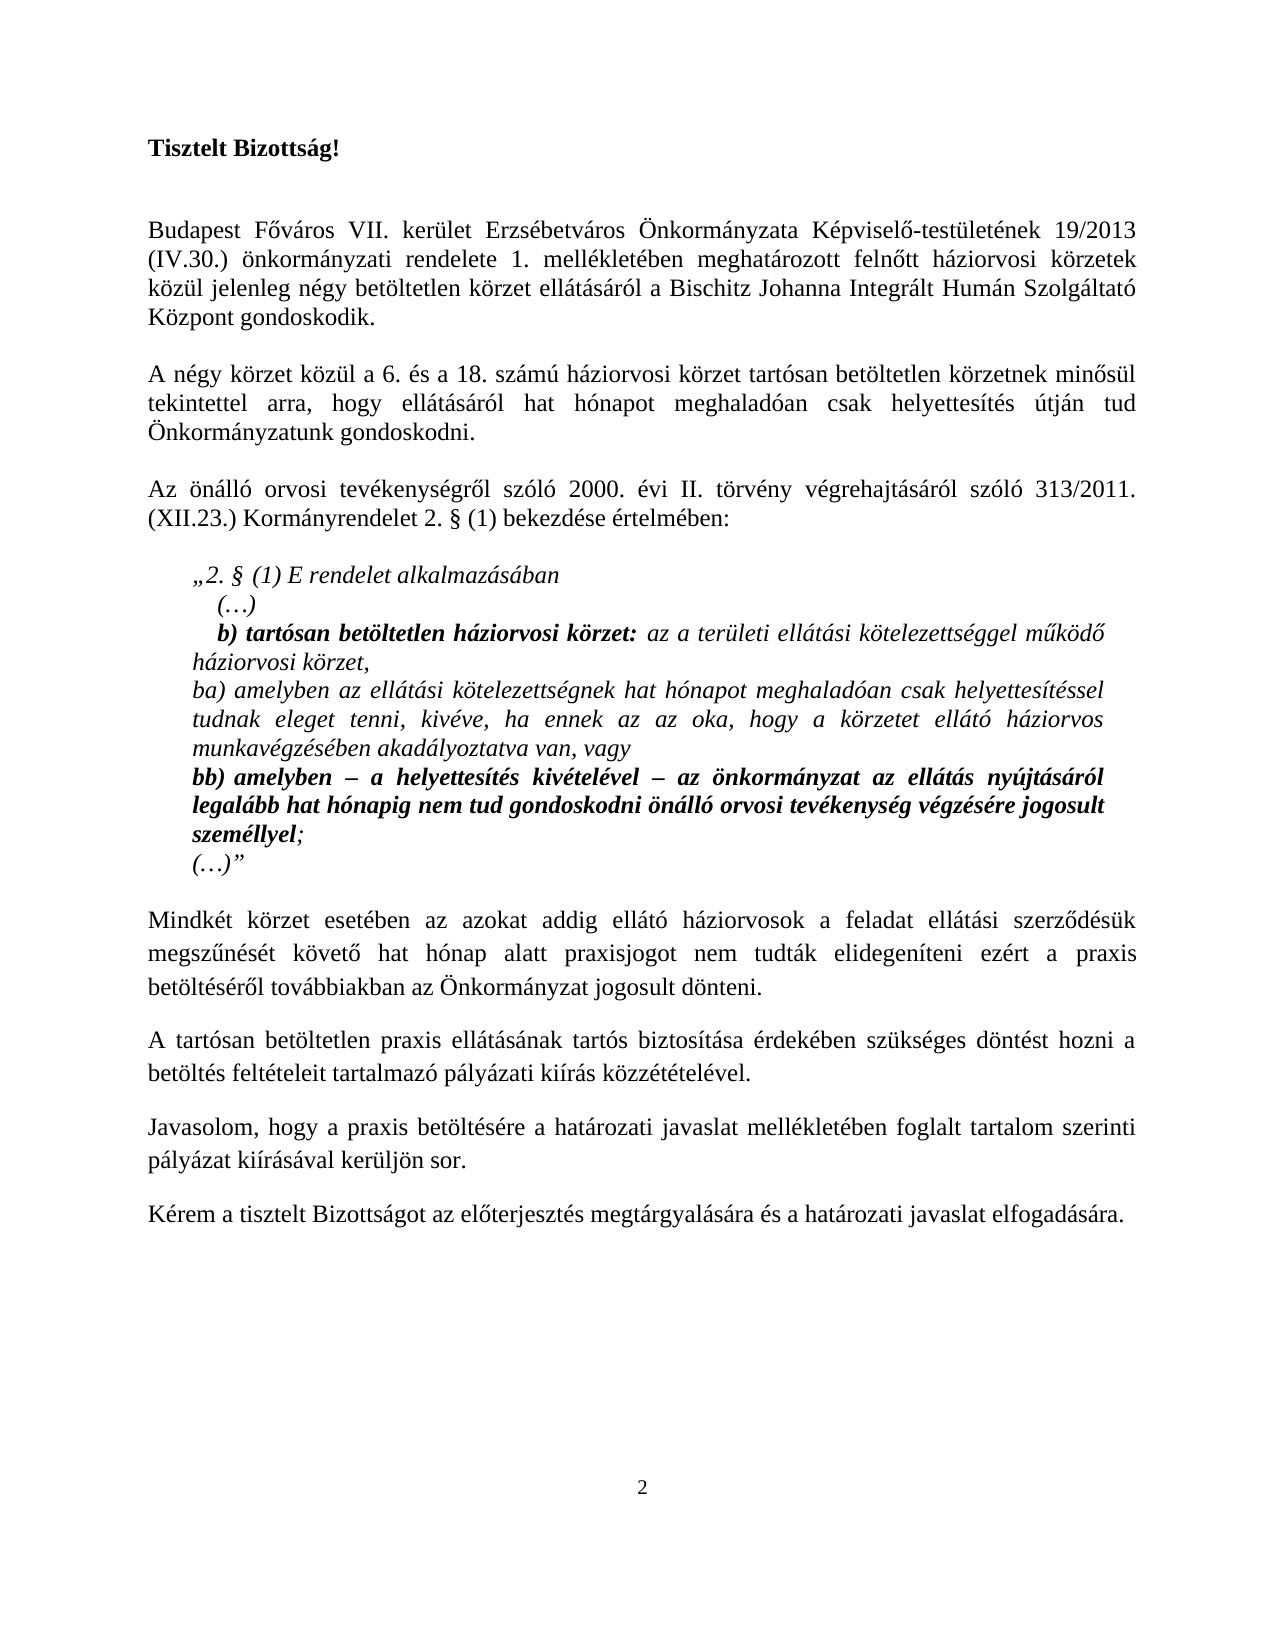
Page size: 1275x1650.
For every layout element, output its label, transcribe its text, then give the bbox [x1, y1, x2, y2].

text Javasolom, hogy a praxis betöltésére a határozati javaslat mellékletében foglalt tartalom szerinti pályázat kiírásával kerüljön sor. [148, 1112, 1137, 1174]
text ba) amelyben az ellátási kötelezettségnek hat hónapot meghaladóan csak helyettesítéssel tudnak eleget tenni, kivéve, ha ennek az az oka, hogy a körzetet ellátó háziorvos munkavégzésében akadályoztatva van, vagy [192, 676, 1107, 762]
text A tartósan betöltetlen praxis ellátásának tartós biztosítása érdekében szükséges döntést hozni a betöltés feltételeit tartalmazó pályázati kiírás közzétételével. [148, 1025, 1137, 1087]
text bb) amelyben – a helyettesítés kivételével – az önkormányzat az ellátás nyújtásáról legalább hat hónapig nem tud gondoskodni önálló orvosi tevékenység végzésére jogosult személlyel; [192, 762, 1107, 848]
text (…) [192, 589, 1107, 618]
text Az önálló orvosi tevékenységről szóló 2000. évi II. törvény végrehajtásáról szóló 313/2011. (XII.23.) Kormányrendelet 2. § (1) bekezdése értelmében: [148, 474, 1137, 532]
text „2. § (1) E rendelet alkalmazásában [192, 561, 1107, 589]
text Kérem a tisztelt Bizottságot az előterjesztés megtárgyalására és a határozati javaslat elfogadására. [148, 1199, 1137, 1228]
text b) tartósan betöltetlen háziorvosi körzet: az a területi ellátási kötelezettséggel működő háziorvosi körzet, [192, 618, 1107, 676]
text (…)” [192, 848, 1107, 877]
text Mindkét körzet esetében az azokat addig ellátó háziorvosok a feladat ellátási szerződésük megszűnését követő hat hónap alatt praxisjogot nem tudták elidegeníteni ezért a praxis betöltéséről továbbiakban az Önkormányzat jogosult dönteni. [148, 906, 1137, 1000]
text Tisztelt Bizottság! [148, 133, 1137, 162]
text Budapest Főváros VII. kerület Erzsébetváros Önkormányzata Képviselő-testületének 19/2013 (IV.30.) önkormányzati rendelete 1. mellékletében meghatározott felnőtt háziorvosi körzetek közül jelenleg négy betöltetlen körzet ellátásáról a Bischitz Johanna Integrált Humán Szolgáltató Központ gondoskodik. [148, 216, 1137, 331]
text A négy körzet közül a 6. és a 18. számú háziorvosi körzet tartósan betöltetlen körzetnek minősül tekintettel arra, hogy ellátásáról hat hónapot meghaladóan csak helyettesítés útján tud Önkormányzatunk gondoskodni. [148, 359, 1137, 446]
